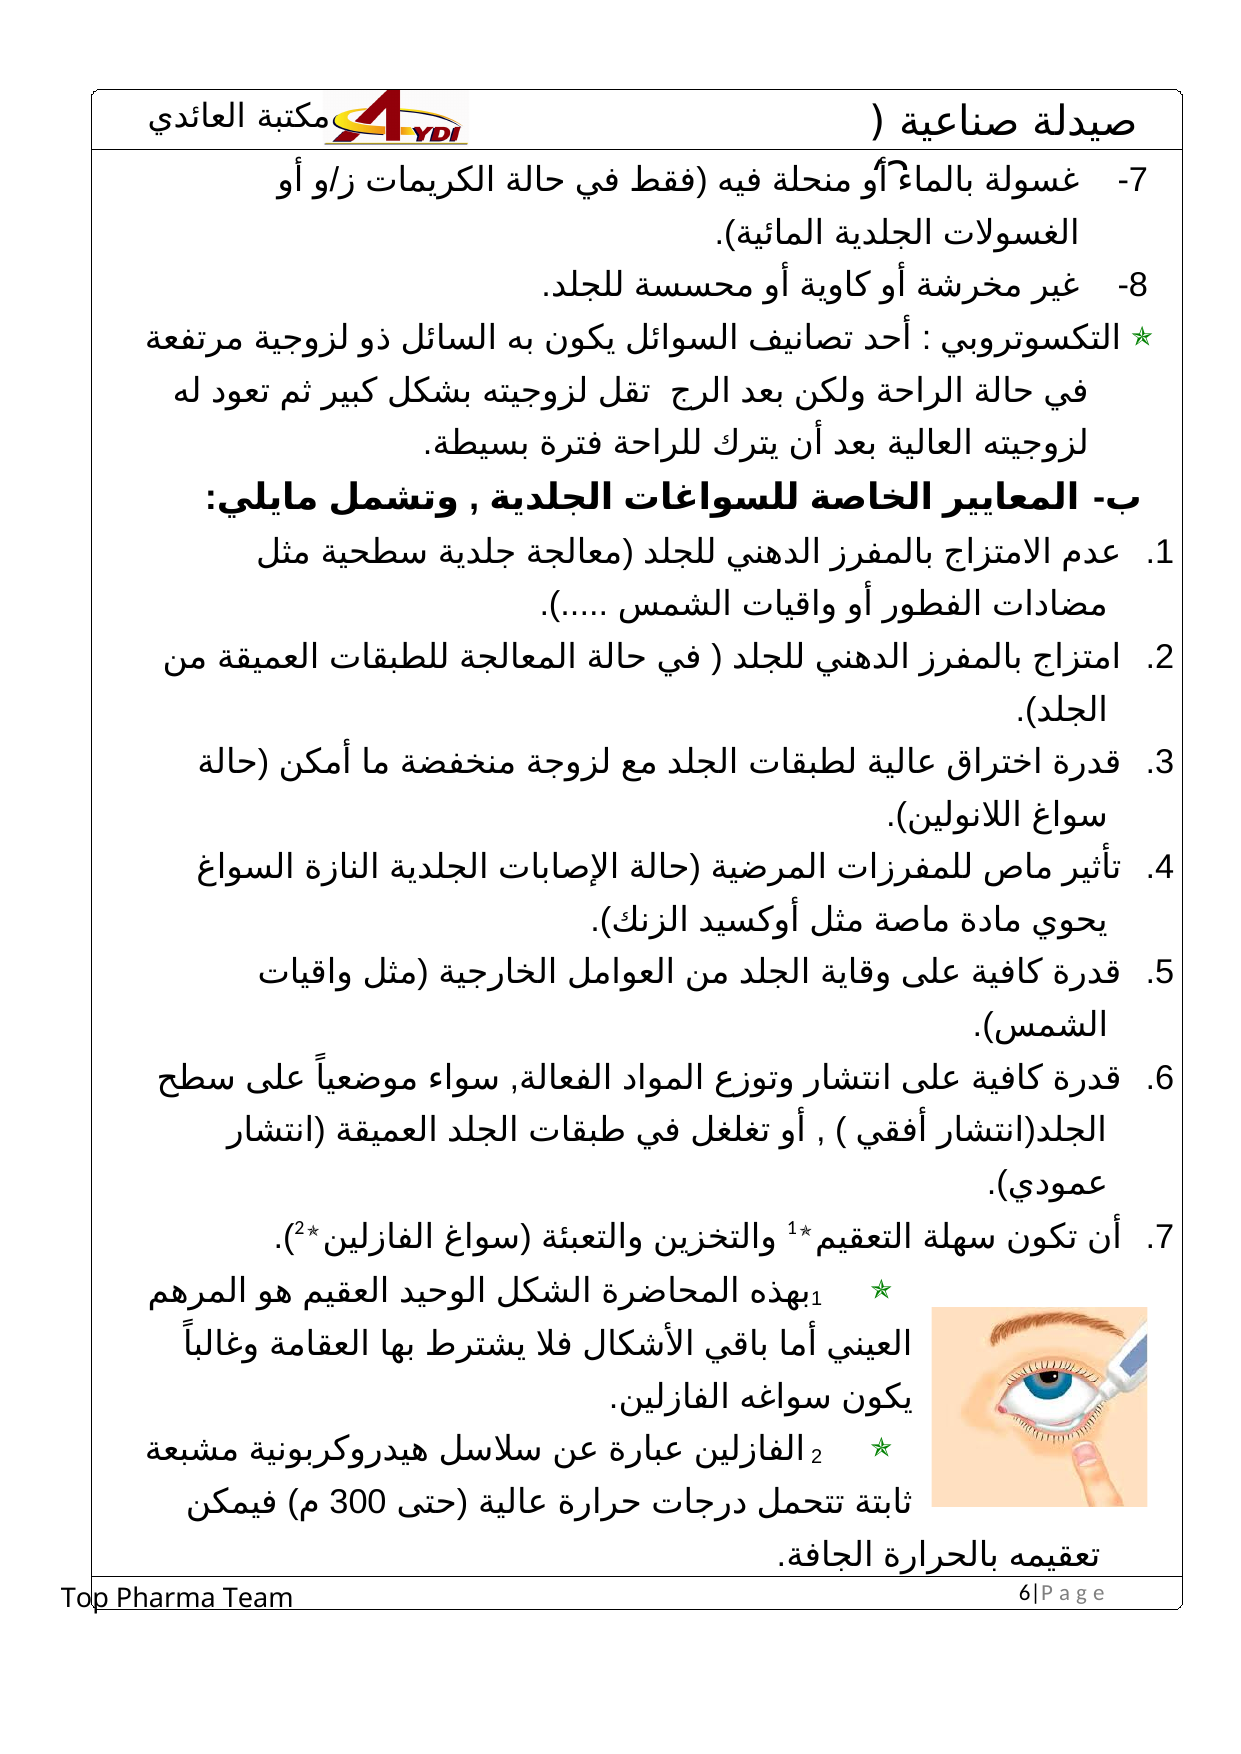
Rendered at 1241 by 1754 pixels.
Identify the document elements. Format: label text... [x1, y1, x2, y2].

list التكسوتروبي : أحد تصانيف السوائل يكون به السائل ذو لزوجية مرتفعة في حالة الراحة ولكن بعد الرج تقل لزوجيته بشكل كبير ثم تعود له لزوجيته العالية بعد أن يترك للراحة فترة بسيطة. [133, 317, 1127, 462]
list المعايير الخاصة للسواغات الجلدية , وتشمل مايلي: [133, 475, 1117, 517]
list غسولة بالماء أو منحلة فيه (فقط في حالة الكريمات ز/و أو الغسولات الجلدية المائية). [133, 159, 1117, 252]
list قدرة كافية على وقاية الجلد من العوامل الخارجية (مثل واقيات الشمس). [133, 952, 1145, 1044]
list قدرة كافية على انتشار وتوزع المواد الفعالة, سواء موضعياً على سطح الجلد(انتشار أفقي ) , أو تغلغل في طبقات الجلد العميقة (انتشار عمودي). [133, 1057, 1145, 1202]
list 2 الفازلين عبارة عن سلاسل هيدروكربونية مشبعة ثابتة تتحمل درجات حرارة عالية (حتى 300 م) فيمكن تعقيمه بالحرارة الجافة. [133, 1428, 1138, 1573]
list عدم الامتزاج بالمفرز الدهني للجلد (معالجة جلدية سطحية مثل مضادات الفطور أو واقيات الشمس .....). [133, 531, 1145, 623]
list امتزاج بالمفرز الدهني للجلد ( في حالة المعالجة للطبقات العميقة من الجلد). [133, 636, 1145, 728]
list أن تكون سهلة التعقيم1 والتخزين والتعبئة (سواغ الفازلين2). [133, 1215, 1145, 1257]
list تأثير ماص للمفرزات المرضية (حالة الإصابات الجلدية النازة السواغ يحوي مادة ماصة مثل أوكسيد الزنك). [133, 846, 1145, 939]
picture [322, 90, 470, 147]
list 1بهذه المحاضرة الشكل الوحيد العقيم هو المرهم العيني أما باقي الأشكال فلا يشترط بها العقامة وغالباً يكون سواغه الفازلين. [133, 1270, 1138, 1415]
list غير مخرشة أو كاوية أو محسسة للجلد. [133, 264, 1117, 304]
picture [931, 1307, 1148, 1507]
list قدرة اختراق عالية لطبقات الجلد مع لزوجة منخفضة ما أمكن (حالة سواغ اللانولين). [133, 741, 1145, 833]
